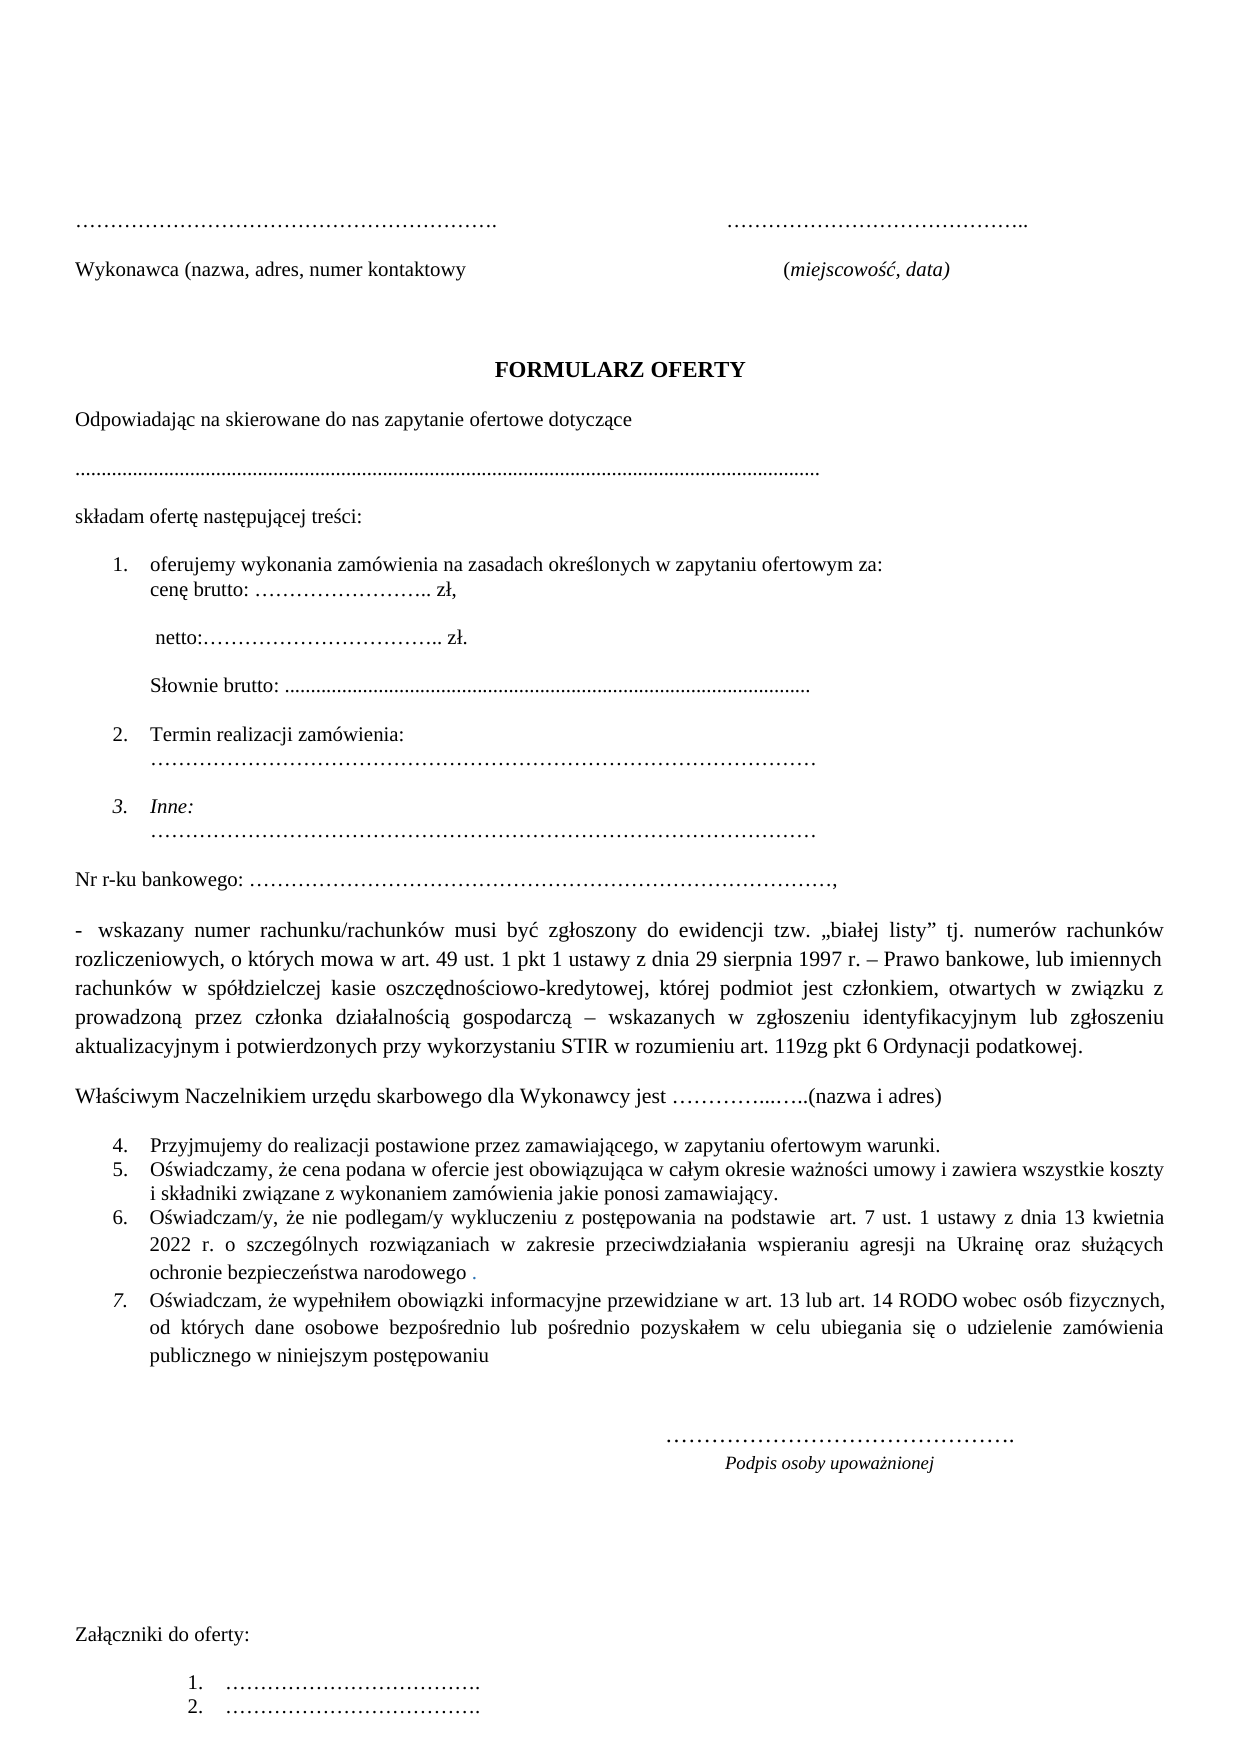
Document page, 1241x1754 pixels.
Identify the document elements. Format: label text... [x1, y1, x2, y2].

list Inne: [112, 794, 1165, 818]
list Oświadczam, że wypełniłem obowiązki informacyjne przewidziane w art. 13 lub art. 14 RODO wobec osób fizycznych, od których dane osobowe bezpośrednio lub pośrednio pozyskałem w celu ubiegania się o udzielenie zamówienia publicznego w niniejszym postępowaniu [112, 1288, 1165, 1367]
list Oświadczam/y, że nie podlegam/y wykluczeniu z postępowania na podstawie art. 7 ust. 1 ustawy z dnia 13 kwietnia 2022 r. o szczególnych rozwiązaniach w zakresie przeciwdziałania wspieraniu agresji na Ukrainę oraz służących ochronie bezpieczeństwa narodowego . [112, 1205, 1165, 1284]
text Właściwym Naczelnikiem urzędu skarbowego dla Wykonawcy jest …………...…..(nazwa i adres) [75, 1083, 1165, 1108]
list Oświadczamy, że cena podana w ofercie jest obowiązująca w całym okresie ważności umowy i zawiera wszystkie koszty i składniki związane z wykonaniem zamówienia jakie ponosi zamawiający. [112, 1157, 1165, 1205]
text ……………………………………………………. …………………………………….. [75, 208, 1165, 232]
text ............................................................................................................................................... [75, 456, 1165, 479]
text cenę brutto: …………………….. zł, [150, 576, 1165, 601]
text składam ofertę następującej treści: [75, 504, 1165, 528]
text Słownie brutto: ..................................................................................................... [150, 673, 1165, 697]
text Wykonawca (nazwa, adres, numer kontaktowy (miejscowość, data) [75, 257, 1165, 281]
list ………………………………. [187, 1670, 1165, 1694]
text Podpis osoby upoważnionej [665, 1452, 1165, 1473]
text Odpowiadając na skierowane do nas zapytanie ofertowe dotyczące [75, 407, 1165, 431]
list Przyjmujemy do realizacji postawione przez zamawiającego, w zapytaniu ofertowym warunki. [112, 1133, 1165, 1157]
text Załączniki do oferty: [75, 1622, 1165, 1646]
list ………………………………. [187, 1694, 1165, 1718]
list Termin realizacji zamówienia: [112, 722, 1165, 746]
text netto:…………………………….. zł. [150, 625, 1165, 649]
text ………………………………………. [591, 1421, 1165, 1448]
text Nr r-ku bankowego: …………………………………………………………………………, [75, 867, 1165, 891]
text …………………………………………………………………………………… [150, 746, 1165, 770]
text …………………………………………………………………………………… [150, 818, 1165, 842]
list oferujemy wykonania zamówienia na zasadach określonych w zapytaniu ofertowym za: [112, 552, 1165, 576]
text FORMULARZ OFERTY [75, 356, 1165, 382]
text - wskazany numer rachunku/rachunków musi być zgłoszony do ewidencji tzw. „białej listy” tj. numerów rachunków rozliczeniowych, o których mowa w art. 49 ust. 1 pkt 1 ustawy z dnia 29 sierpnia 1997 r. – Prawo bankowe, lub imiennych rachunków w spółdzielczej kasie oszczędnościowo-kredytowej, której podmiot jest członkiem, otwartych w związku z prowadzoną przez członka działalnością gospodarczą – wskazanych w zgłoszeniu identyfikacyjnym lub zgłoszeniu aktualizacyjnym i potwierdzonych przy wykorzystaniu STIR w rozumieniu art. 119zg pkt 6 Ordynacji podatkowej. [75, 917, 1165, 1058]
